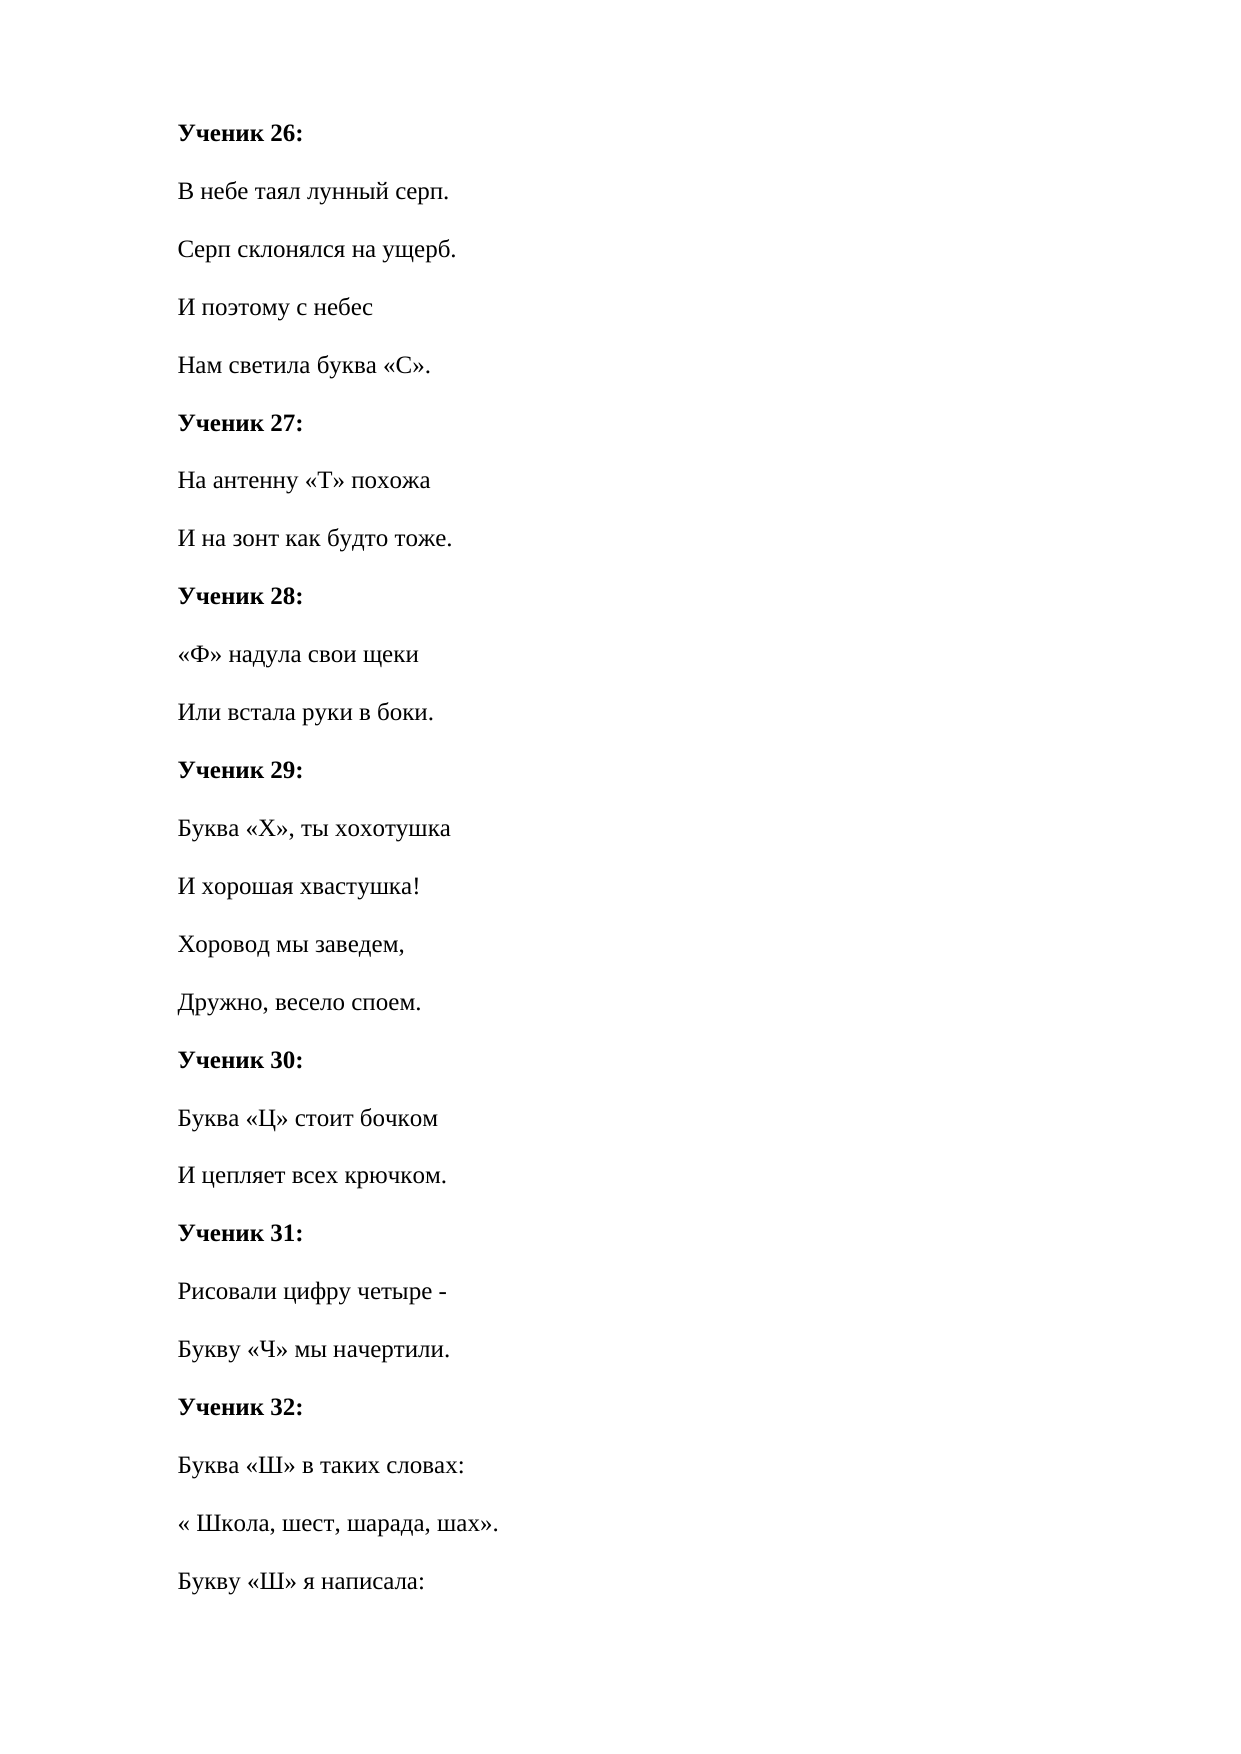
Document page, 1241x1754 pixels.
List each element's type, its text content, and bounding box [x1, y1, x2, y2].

text Ученик 29: [177, 755, 1152, 784]
text Ученик 30: [177, 1045, 1152, 1073]
text Букву «Ч» мы начертили. [177, 1334, 1152, 1363]
text И поэтому с небес [177, 292, 1152, 321]
text Рисовали цифру четыре - [177, 1276, 1152, 1305]
text «Ф» надула свои щеки [177, 639, 1152, 668]
text « Школа, шест, шарада, шах». [177, 1508, 1152, 1537]
text Ученик 31: [177, 1218, 1152, 1247]
text В небе таял лунный серп. [177, 176, 1152, 205]
text И хорошая хвастушка! [177, 871, 1152, 900]
text И цепляет всех крючком. [177, 1161, 1152, 1189]
text На антенну «Т» похожа [177, 466, 1152, 494]
text Буква «Х», ты хохотушка [177, 813, 1152, 842]
text И на зонт как будто тоже. [177, 523, 1152, 552]
text Букву «Ш» я написала: [177, 1566, 1152, 1595]
text Буква «Ц» стоит бочком [177, 1103, 1152, 1131]
text Буква «Ш» в таких словах: [177, 1450, 1152, 1479]
text Хоровод мы заведем, [177, 929, 1152, 958]
text Или встала руки в боки. [177, 697, 1152, 726]
text Серп склонялся на ущерб. [177, 234, 1152, 263]
text Ученик 27: [177, 408, 1152, 436]
text Ученик 28: [177, 581, 1152, 610]
text Ученик 32: [177, 1392, 1152, 1421]
text Ученик 26: [177, 118, 1152, 147]
text Нам светила буква «С». [177, 350, 1152, 378]
text Дружно, весело споем. [177, 987, 1152, 1016]
